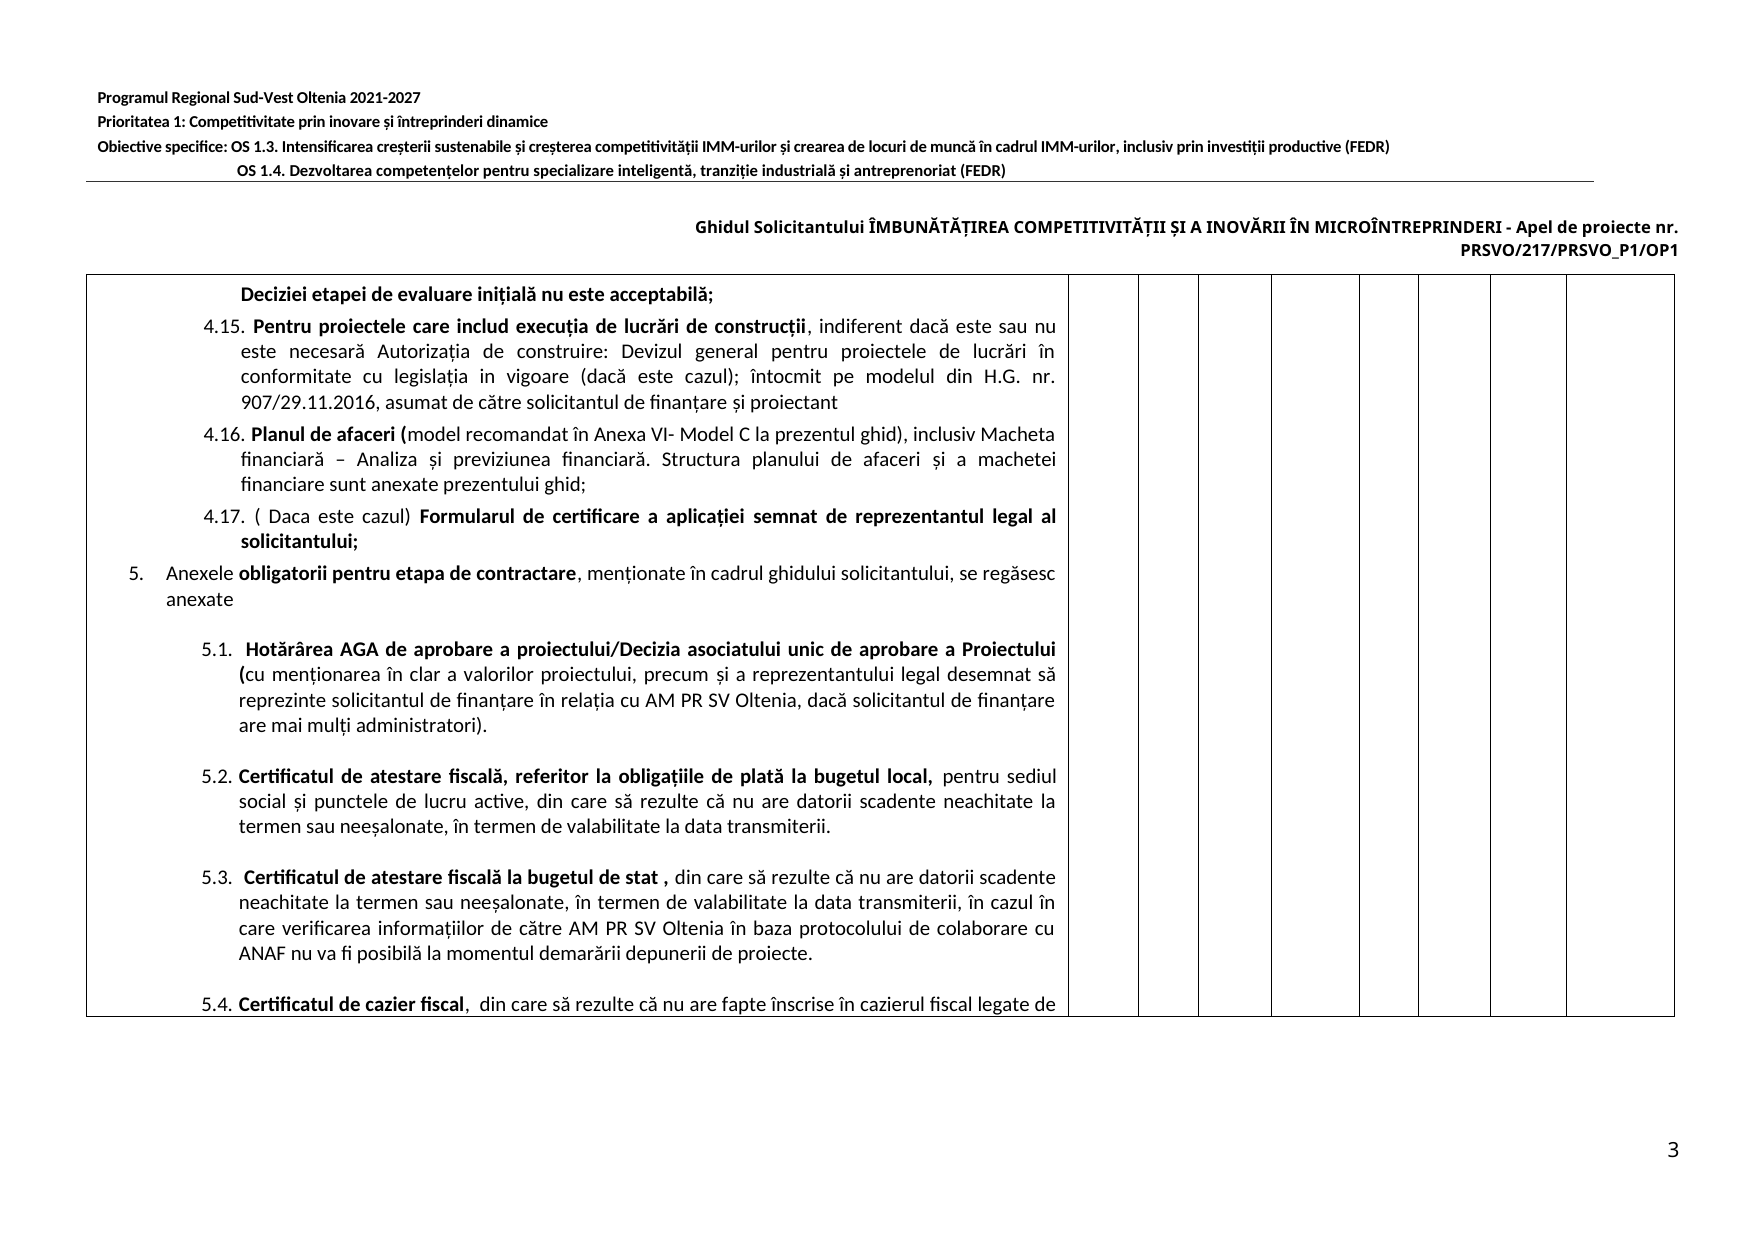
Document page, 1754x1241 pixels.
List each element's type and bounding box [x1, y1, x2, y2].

table_cell [1360, 275, 1418, 1016]
table_cell [1419, 275, 1490, 1016]
table_cell [87, 275, 1068, 1016]
table_cell [1272, 275, 1359, 1016]
table_cell [1491, 275, 1566, 1016]
table_cell [1567, 275, 1674, 1016]
table_cell [1139, 275, 1198, 1016]
table_cell [1069, 275, 1138, 1016]
table_cell [1199, 275, 1271, 1016]
